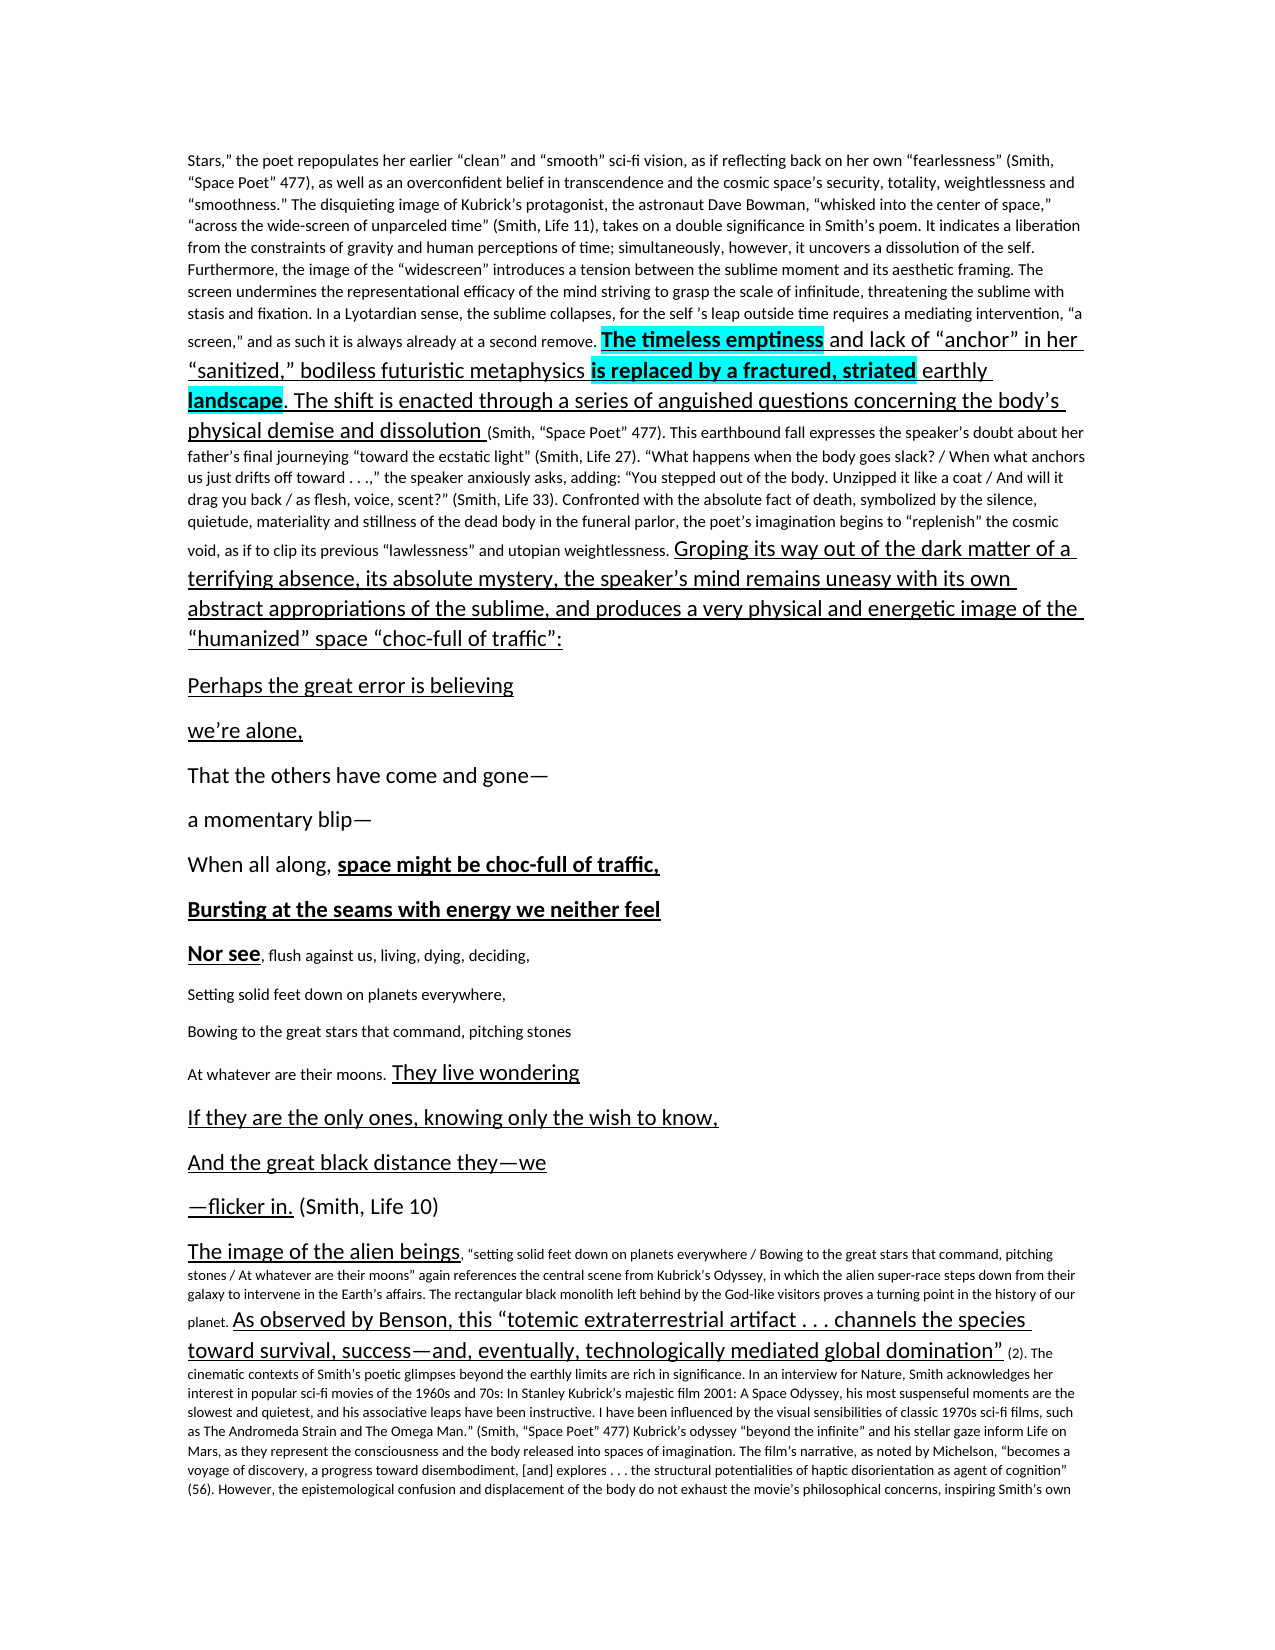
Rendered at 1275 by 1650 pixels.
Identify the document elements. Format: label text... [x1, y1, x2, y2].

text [187, 1237, 1087, 1498]
text a momentary blip— [187, 806, 1087, 833]
text we’re alone, [187, 716, 1087, 744]
text —flicker in. (Smith, Life 10) [187, 1192, 1087, 1220]
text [187, 150, 1087, 653]
text Nor see, flush against us, living, dying, deciding, [187, 939, 1087, 968]
text At whatever are their moons. They live wondering [187, 1058, 1087, 1086]
text When all along, space might be choc-full of traffic, [187, 850, 1087, 878]
text Perhaps the great error is believing [187, 671, 1087, 699]
text Setting solid feet down on planets everywhere, [187, 984, 1087, 1004]
text That the others have come and gone— [187, 761, 1087, 789]
text And the great black distance they—we [187, 1148, 1087, 1176]
text If they are the only ones, knowing only the wish to know, [187, 1103, 1087, 1131]
text Bowing to the great stars that command, pitching stones [187, 1021, 1087, 1042]
text Bursting at the seams with energy we neither feel [187, 895, 1087, 923]
